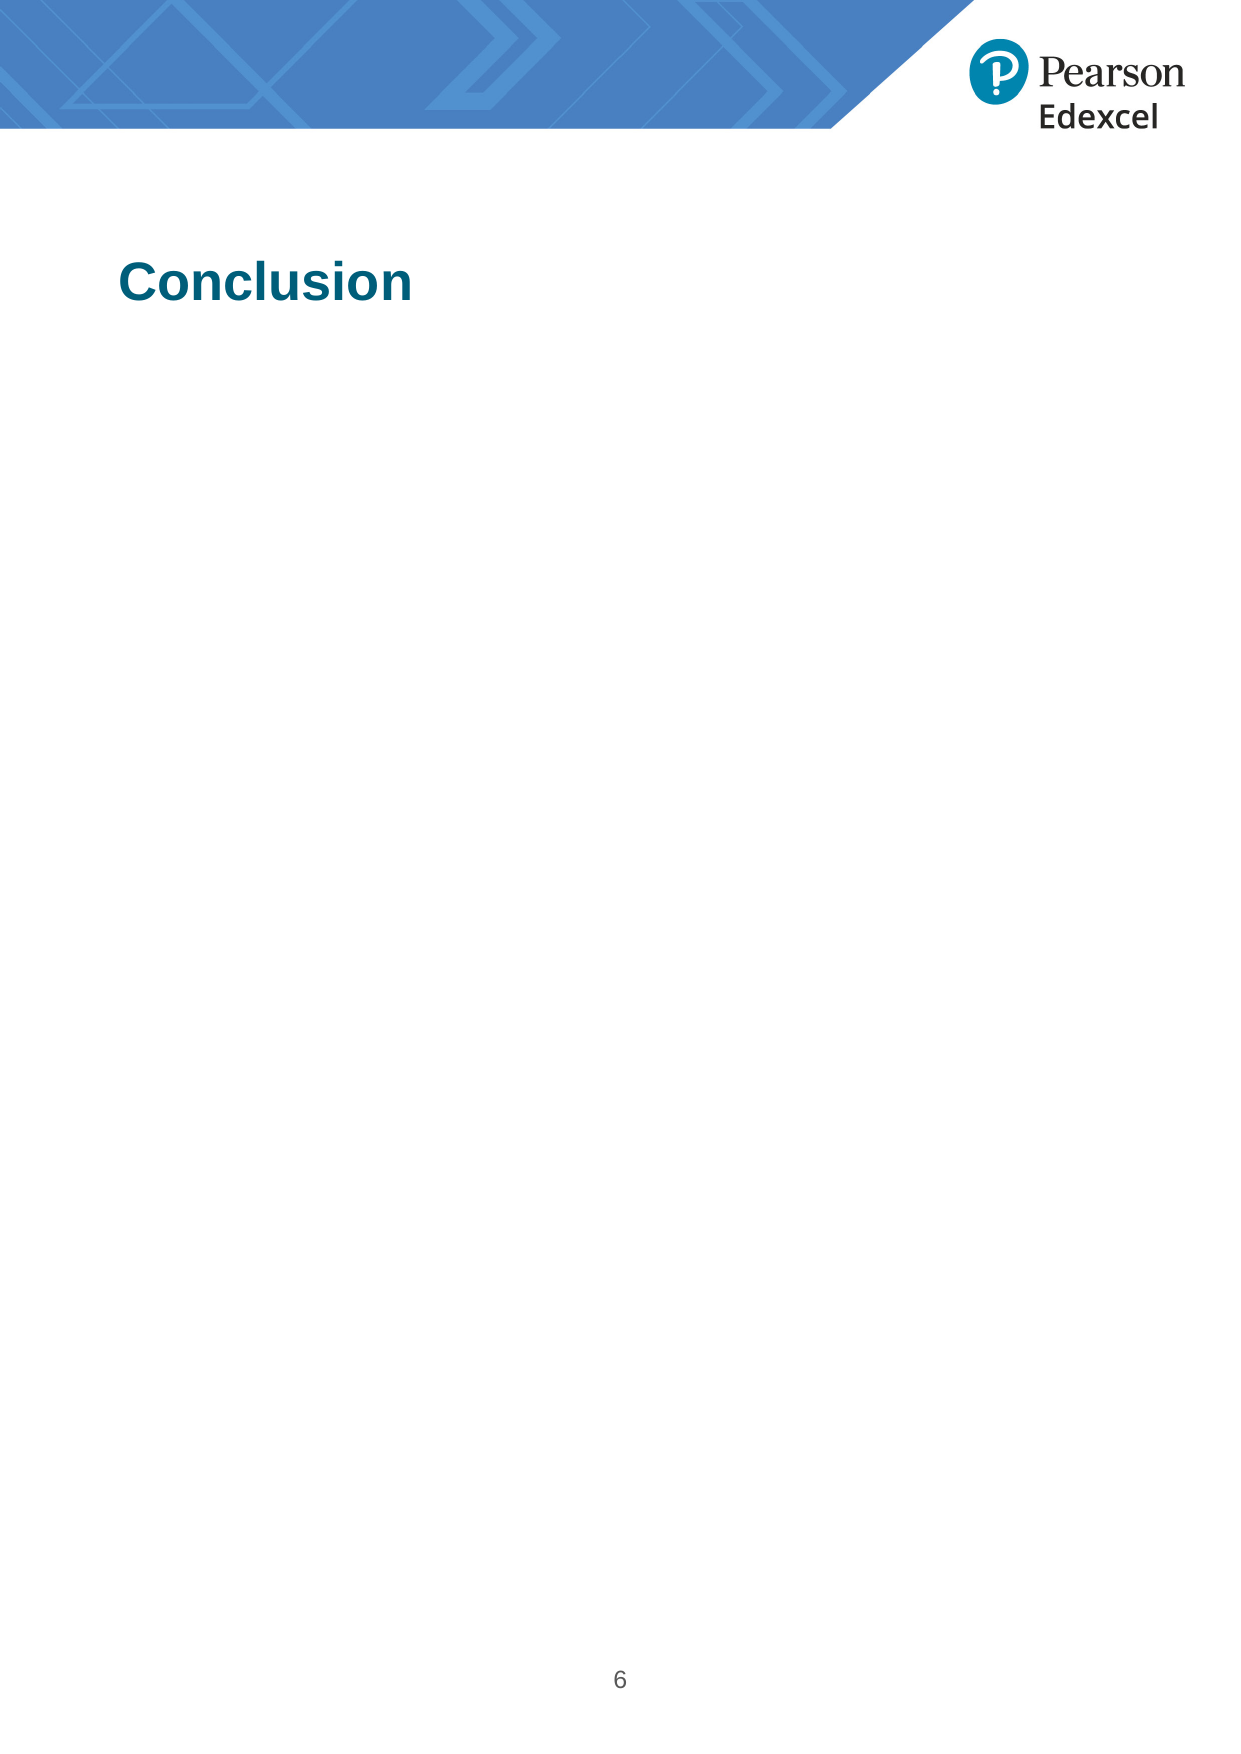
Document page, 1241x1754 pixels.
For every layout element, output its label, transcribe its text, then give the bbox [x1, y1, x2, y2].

picture [0, 0, 1241, 140]
subtitle Conclusion [118, 249, 1122, 312]
